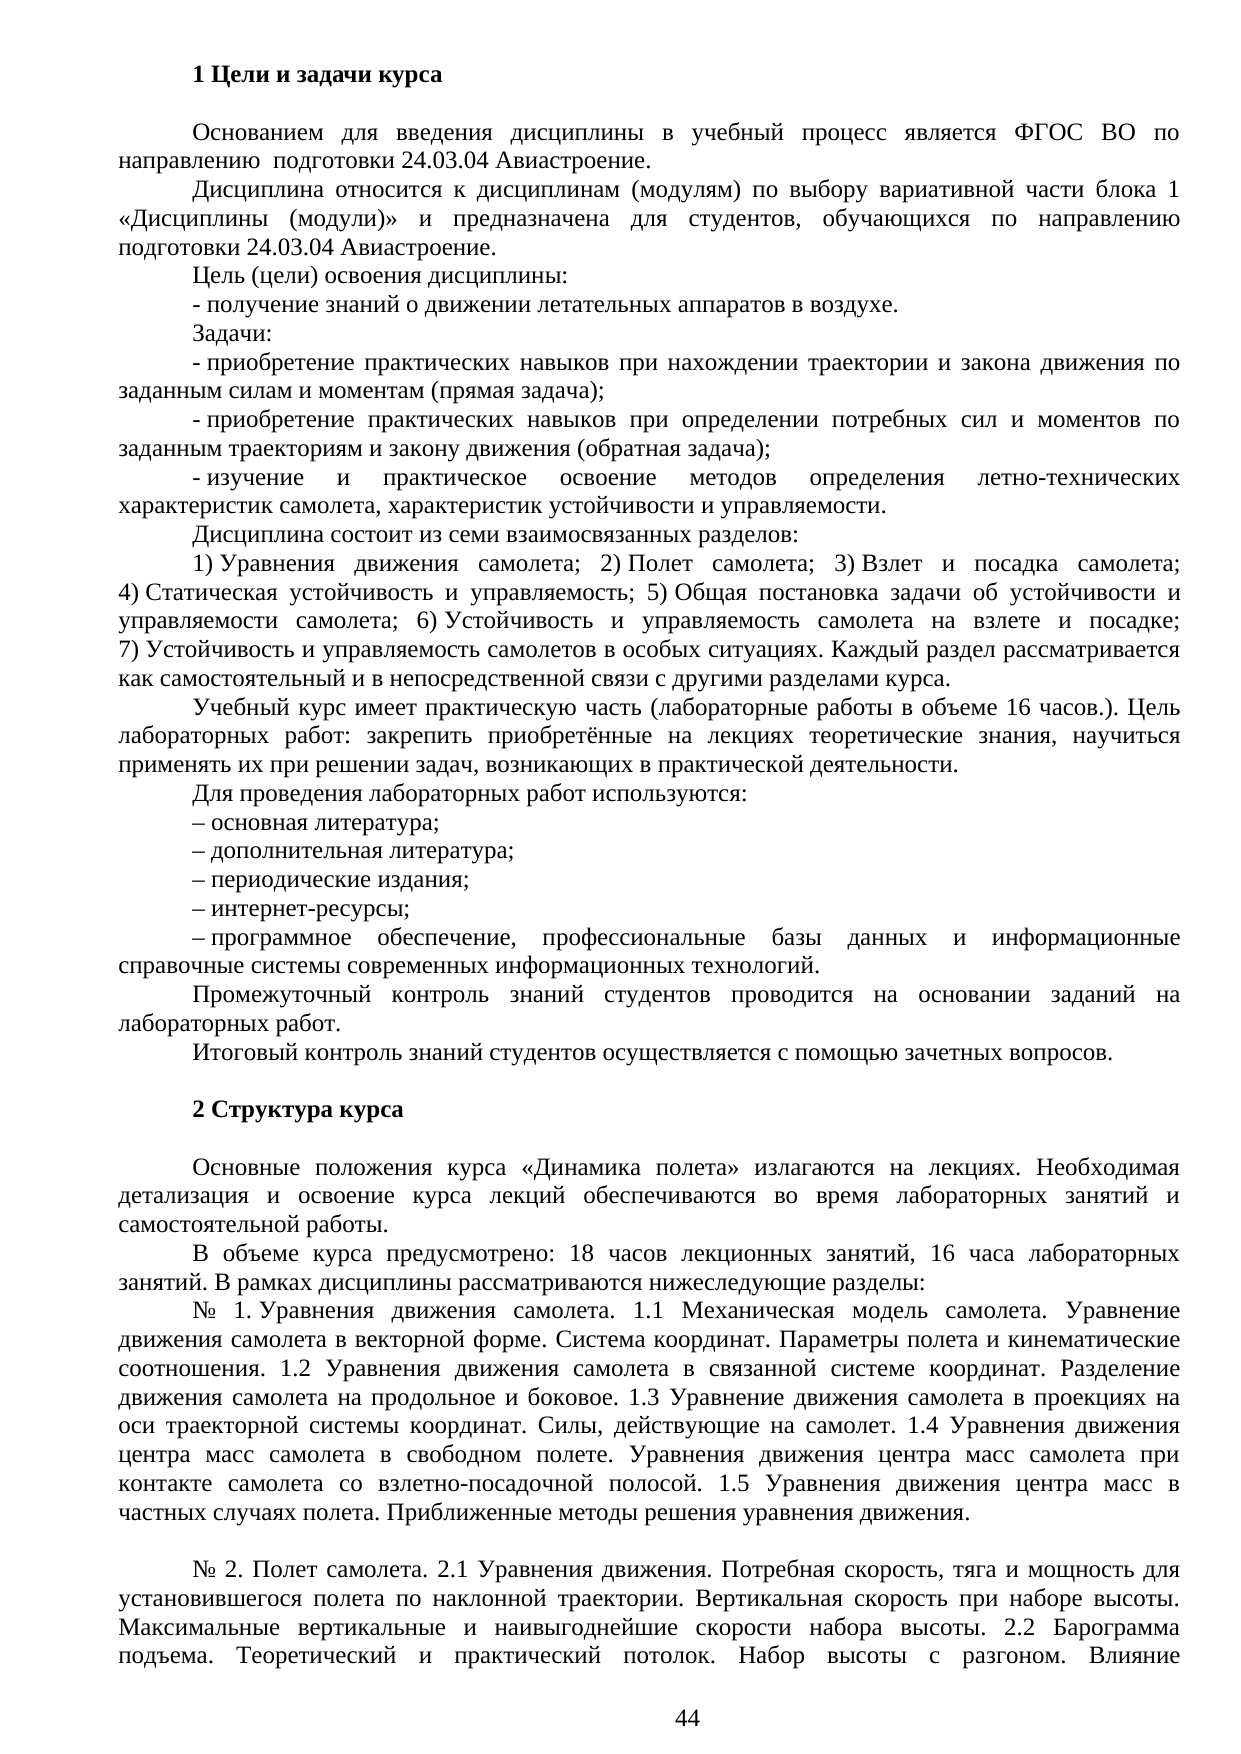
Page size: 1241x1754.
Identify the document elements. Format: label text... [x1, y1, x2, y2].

subtitle 1 Цели и задачи курса [118, 59, 1181, 88]
text Основанием для введения дисциплины в учебный процесс является ФГОС ВО по направлению подготовки 24.03.04 Авиастроение. [118, 117, 1181, 174]
text - приобретение практических навыков при определении потребных сил и моментов по заданным траекториям и закону движения (обратная задача); [118, 404, 1181, 462]
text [118, 1554, 1181, 1669]
text Промежуточный контроль знаний студентов проводится на основании заданий на лабораторных работ. [118, 979, 1181, 1037]
text – основная литература; [118, 807, 1181, 835]
text - приобретение практических навыков при нахождении траектории и закона движения по заданным силам и моментам (прямая задача); [118, 347, 1181, 404]
text – дополнительная литература; [118, 835, 1181, 864]
text – периодические издания; [118, 864, 1181, 893]
text 1) Уравнения движения самолета; 2) Полет самолета; 3) Взлет и посадка самолета; 4) Статическая устойчивость и управляемость; 5) Общая постановка задачи об устойчивости и управляемости самолета; 6) Устойчивость и управляемость самолета на взлете и посадке; 7) Устойчивость и управляемость самолетов в особых ситуациях. Каждый раздел рассматривается как самостоятельный и в непосредственной связи с другими разделами курса. [118, 548, 1181, 692]
text – программное обеспечение, профессиональные базы данных и информационные справочные системы современных информационных технологий. [118, 922, 1181, 979]
text Дисциплина относится к дисциплинам (модулям) по выбору вариативной части блока 1 «Дисциплины (модули)» и предназначена для студентов, обучающихся по направлению подготовки 24.03.04 Авиастроение. [118, 174, 1181, 260]
text Основные положения курса «Динамика полета» излагаются на лекциях. Необходимая детализация и освоение курса лекций обеспечиваются во время лабораторных занятий и самостоятельной работы. [118, 1152, 1181, 1238]
text – интернет-ресурсы; [118, 893, 1181, 922]
text - получение знаний о движении летательных аппаратов в воздухе. [118, 289, 1181, 318]
text - изучение и практическое освоение методов определения летно-технических характеристик самолета, характеристик устойчивости и управляемости. [118, 462, 1181, 519]
text № 1. Уравнения движения самолета. 1.1 Механическая модель самолета. Уравнение движения самолета в векторной форме. Система координат. Параметры полета и кинематические соотношения. 1.2 Уравнения движения самолета в связанной системе координат. Разделение движения самолета на продольное и боковое. 1.3 Уравнение движения самолета в проекциях на оси траекторной системы координат. Силы, действующие на самолет. 1.4 Уравнения движения центра масс самолета в свободном полете. Уравнения движения центра масс самолета при контакте самолета со взлетно-посадочной полосой. 1.5 Уравнения движения центра масс в частных случаях полета. Приближенные методы решения уравнения движения. [118, 1295, 1181, 1525]
text Итоговый контроль знаний студентов осуществляется с помощью зачетных вопросов. [118, 1037, 1181, 1065]
text В объеме курса предусмотрено: 18 часов лекционных занятий, 16 часа лабораторных занятий. В рамках дисциплины рассматриваются нижеследующие разделы: [118, 1238, 1181, 1295]
text Для проведения лабораторных работ используются: [118, 778, 1181, 807]
text Учебный курс имеет практическую часть (лабораторные работы в объеме 16 часов.). Цель лабораторных работ: закрепить приобретённые на лекциях теоретические знания, научиться применять их при решении задач, возникающих в практической деятельности. [118, 692, 1181, 778]
text Цель (цели) освоения дисциплины: [118, 260, 1181, 289]
text 2 Структура курса [118, 1094, 1181, 1123]
text Задачи: [118, 318, 1181, 347]
text Дисциплина состоит из семи взаимосвязанных разделов: [118, 519, 1181, 548]
